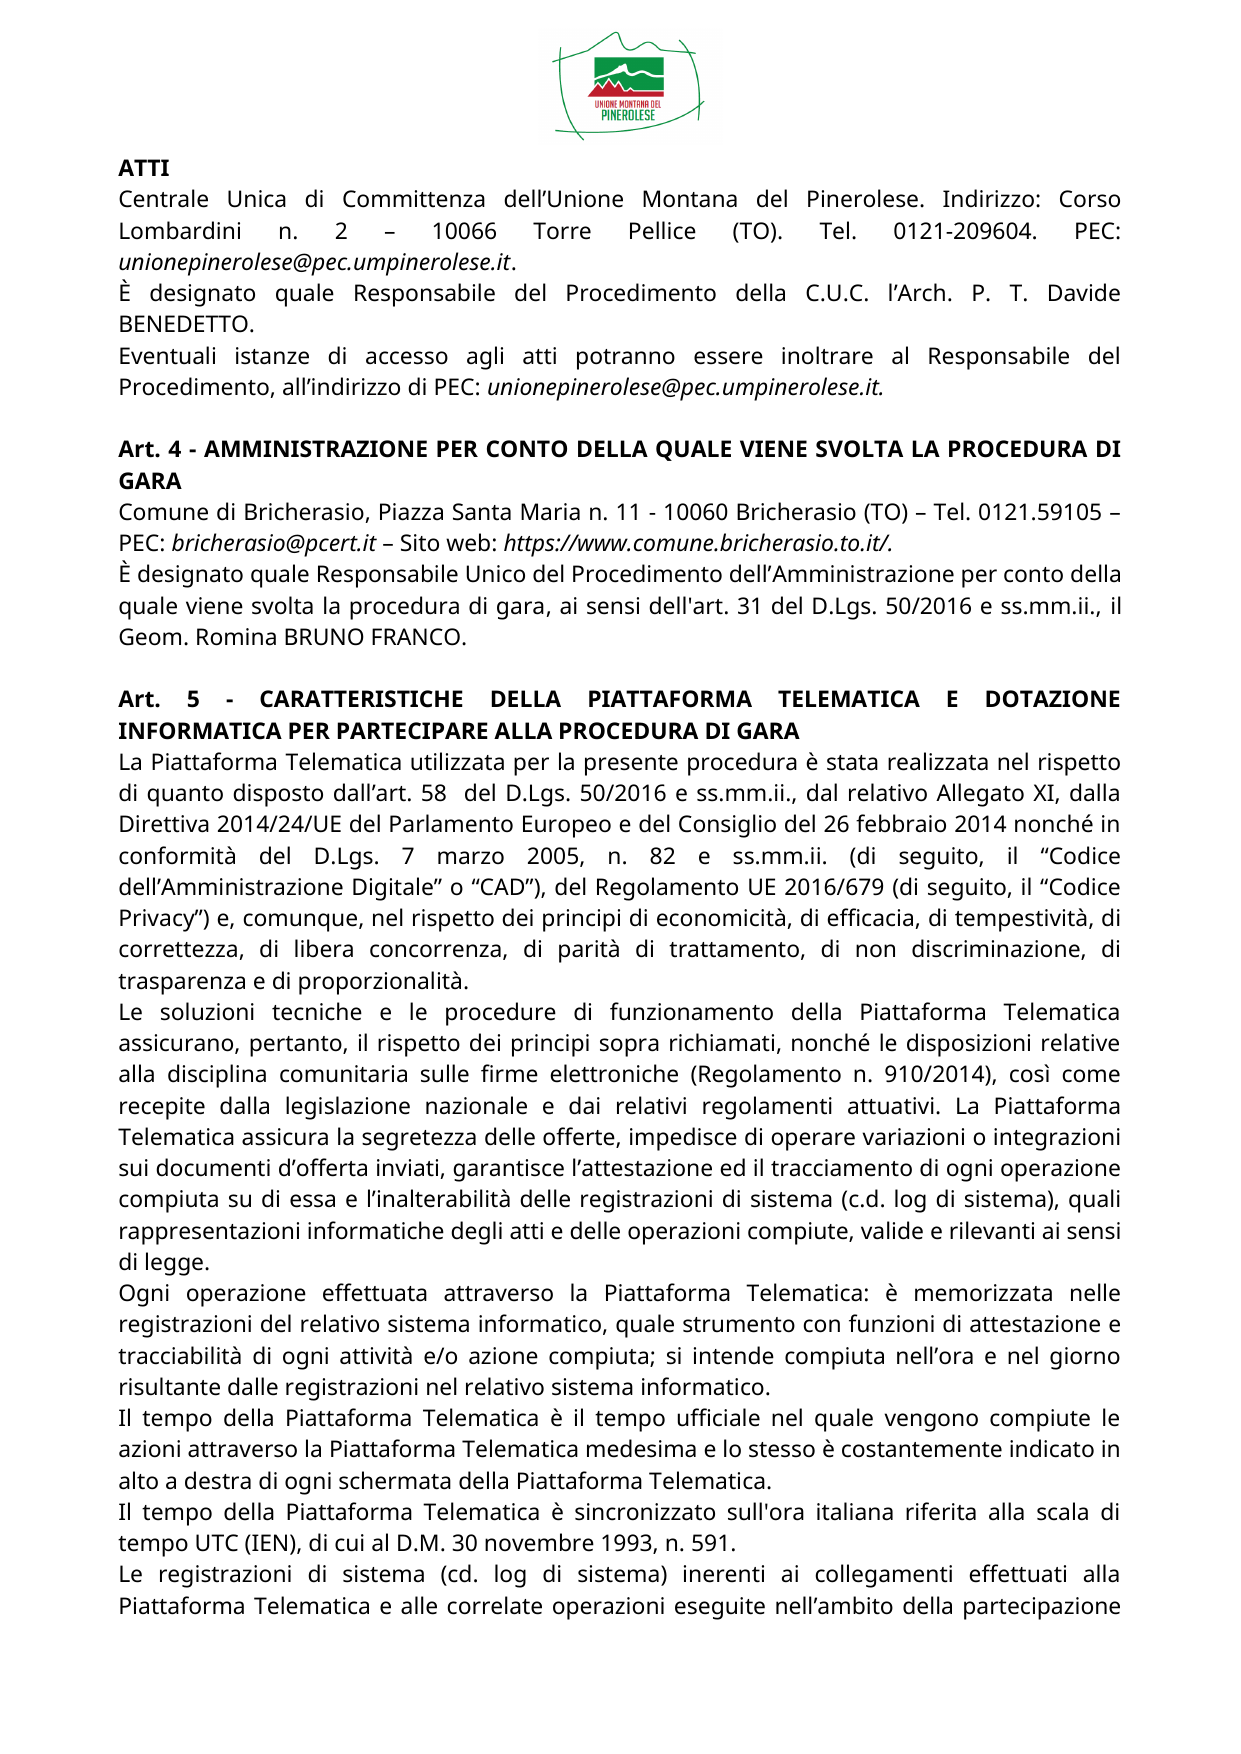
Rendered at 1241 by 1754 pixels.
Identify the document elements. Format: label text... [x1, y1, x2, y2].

text Il tempo della Piattaforma Telematica è il tempo ufficiale nel quale vengono compiute le azioni attraverso la Piattaforma Telematica medesima e lo stesso è costantemente indicato in alto a destra di ogni schermata della Piattaforma Telematica. [118, 1402, 1122, 1496]
text Art. 5 - CARATTERISTICHE DELLA PIATTAFORMA TELEMATICA E DOTAZIONE INFORMATICA PER PARTECIPARE ALLA PROCEDURA DI GARA [118, 683, 1122, 746]
text È designato quale Responsabile Unico del Procedimento dell’Amministrazione per conto della quale viene svolta la procedura di gara, ai sensi dell'art. 31 del D.Lgs. 50/2016 e ss.mm.ii., il Geom. Romina BRUNO FRANCO. [118, 558, 1122, 652]
text Ogni operazione effettuata attraverso la Piattaforma Telematica: è memorizzata nelle registrazioni del relativo sistema informatico, quale strumento con funzioni di attestazione e tracciabilità di ogni attività e/o azione compiuta; si intende compiuta nell’ora e nel giorno risultante dalle registrazioni nel relativo sistema informatico. [118, 1277, 1122, 1402]
text È designato quale Responsabile del Procedimento della C.U.C. l’Arch. P. T. Davide BENEDETTO. [118, 277, 1122, 340]
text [118, 1558, 1122, 1621]
text Comune di Bricherasio, Piazza Santa Maria n. 11 - 10060 Bricherasio (TO) – Tel. 0121.59105 – PEC: bricherasio@pcert.it – Sito web: https://www.comune.bricherasio.to.it/. [118, 496, 1122, 558]
text Eventuali istanze di accesso agli atti potranno essere inoltrare al Responsabile del Procedimento, all’indirizzo di PEC: unionepinerolese@pec.umpinerolese.it. [118, 340, 1122, 402]
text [118, 152, 1122, 183]
text Centrale Unica di Committenza dell’Unione Montana del Pinerolese. Indirizzo: Corso Lombardini n. 2 – 10066 Torre Pellice (TO). Tel. 0121-209604. PEC: unionepinerolese@pec.umpinerolese.it. [118, 183, 1122, 277]
text Il tempo della Piattaforma Telematica è sincronizzato sull'ora italiana riferita alla scala di tempo UTC (IEN), di cui al D.M. 30 novembre 1993, n. 591. [118, 1496, 1122, 1558]
text Le soluzioni tecniche e le procedure di funzionamento della Piattaforma Telematica assicurano, pertanto, il rispetto dei principi sopra richiamati, nonché le disposizioni relative alla disciplina comunitaria sulle firme elettroniche (Regolamento n. 910/2014), così come recepite dalla legislazione nazionale e dai relativi regolamenti attuativi. La Piattaforma Telematica assicura la segretezza delle offerte, impedisce di operare variazioni o integrazioni sui documenti d’offerta inviati, garantisce l’attestazione ed il tracciamento di ogni operazione compiuta su di essa e l’inalterabilità delle registrazioni di sistema (c.d. log di sistema), quali rappresentazioni informatiche degli atti e delle operazioni compiute, valide e rilevanti ai sensi di legge. [118, 996, 1122, 1277]
text La Piattaforma Telematica utilizzata per la presente procedura è stata realizzata nel rispetto di quanto disposto dall’art. 58 del D.Lgs. 50/2016 e ss.mm.ii., dal relativo Allegato XI, dalla Direttiva 2014/24/UE del Parlamento Europeo e del Consiglio del 26 febbraio 2014 nonché in conformità del D.Lgs. 7 marzo 2005, n. 82 e ss.mm.ii. (di seguito, il “Codice dell’Amministrazione Digitale” o “CAD”), del Regolamento UE 2016/679 (di seguito, il “Codice Privacy”) e, comunque, nel rispetto dei principi di economicità, di efficacia, di tempestività, di correttezza, di libera concorrenza, di parità di trattamento, di non discriminazione, di trasparenza e di proporzionalità. [118, 746, 1122, 996]
text Art. 4 - AMMINISTRAZIONE PER CONTO DELLA QUALE VIENE SVOLTA LA PROCEDURA DI GARA [118, 433, 1122, 496]
